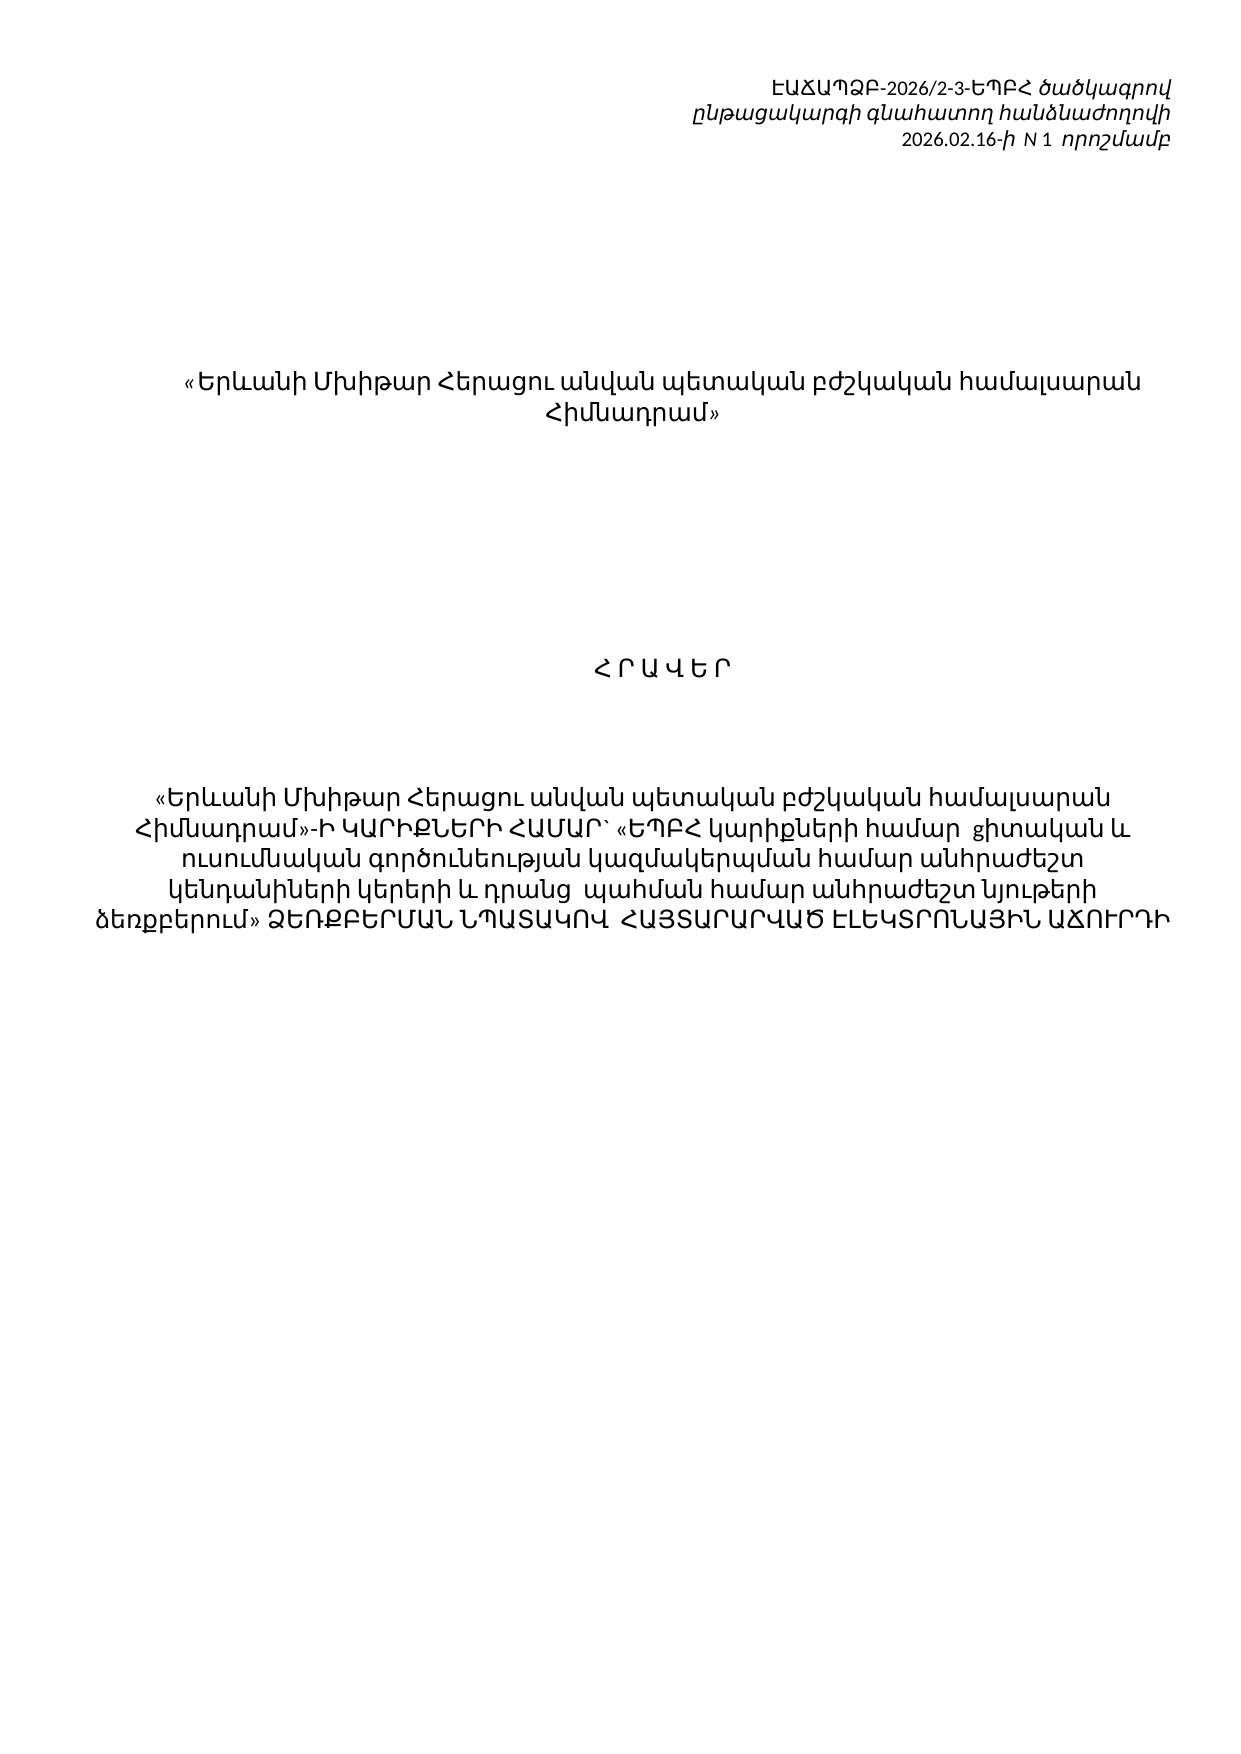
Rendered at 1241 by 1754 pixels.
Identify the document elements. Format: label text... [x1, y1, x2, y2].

text Հ Ր Ա Վ Ե Ր [94, 653, 1172, 684]
text ընթացակարգի գնահատող հանձնաժողովի [94, 100, 1171, 126]
text ԷԱՃԱՊՁԲ-2026/2-3-ԵՊԲՀ ծածկագրով [94, 75, 1171, 100]
text « Երևանի Մխիթար Հերացու անվան պետական բժշկական համալսարան Հիմնադրամ» [94, 366, 1172, 427]
text 2026.02.16 -ի N 1 որոշմամբ [94, 126, 1171, 151]
text «Երևանի Մխիթար Հերացու անվան պետական բժշկական համալսարան Հիմնադրամ»-Ի ԿԱՐԻՔՆԵՐԻ ՀԱՄԱՐ` «ԵՊԲՀ կարիքների համար gիտական և ուսումնական գործունեության կազմակերպման համար անհրաժեշտ կենդանիների կերերի և դրանց պահման համար անհրաժեշտ նյութերի ձեռքբերում» ՁԵՌՔԲԵՐՄԱՆ ՆՊԱՏԱԿՈՎ ՀԱՅՏԱՐԱՐՎԱԾ ԷԼԵԿՏՐՈՆԱՅԻՆ ԱՃՈՒՐԴԻ [94, 782, 1172, 935]
